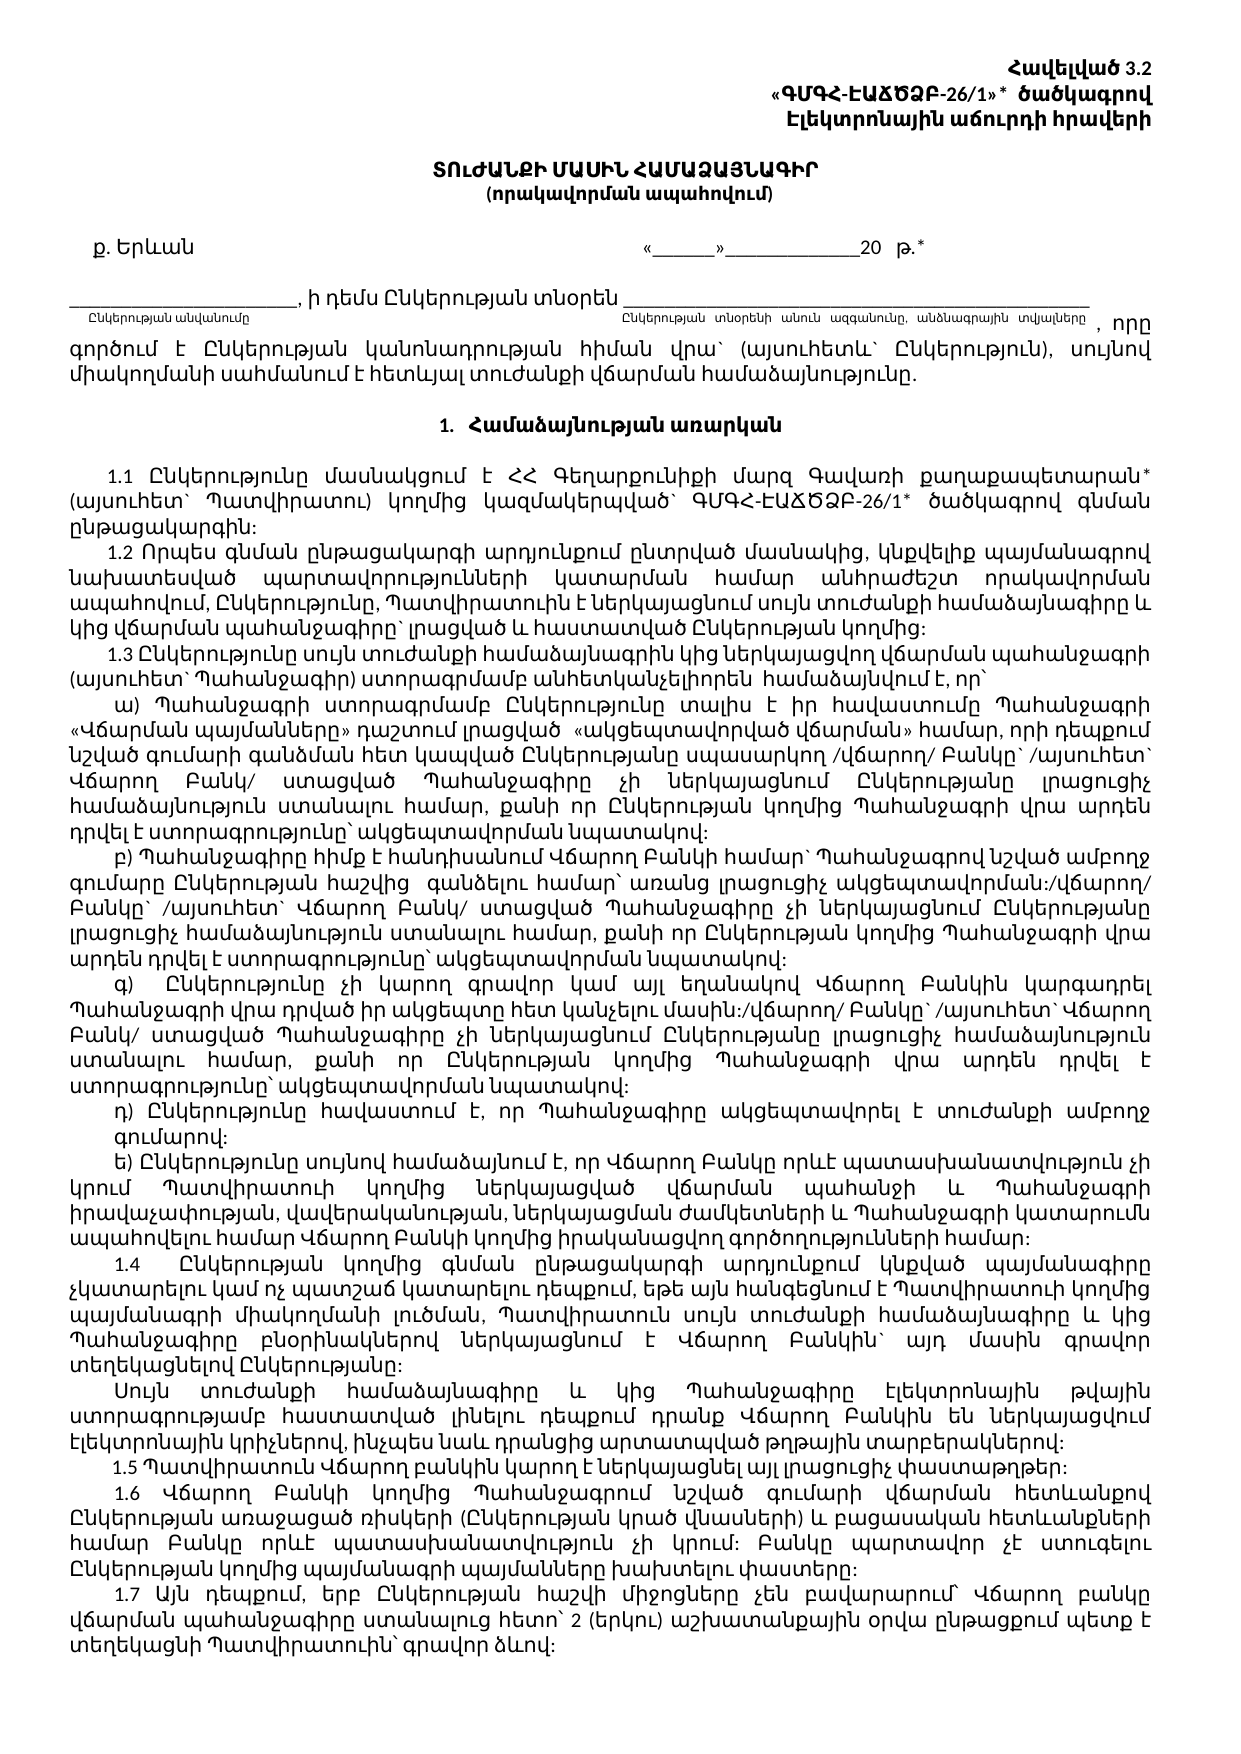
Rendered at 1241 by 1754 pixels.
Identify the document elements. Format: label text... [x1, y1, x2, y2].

text 1.5 Պատվիրատուն Վճարող բանկին կարող է ներկայացնել այլ լրացուցիչ փաստաթղթեր: [69, 1454, 1152, 1480]
text Ընկերության անվանումը Ընկերության տնօրենի անուն ազգանունը, անձնագրային տվյալները , որը գործում է Ընկերության կանոնադրության հիման վրա` (այսուհետև` Ընկերություն), սույնով միակողմանի սահմանում է հետևյալ տուժանքի վճարման համաձայնությունը. [69, 311, 1152, 387]
text դ) Ընկերությունը հավաստում է, որ Պահանջագիրը ակցեպտավորել է տուժանքի ամբողջ գումարով: [113, 1098, 1152, 1149]
text «ԳՄԳՀ-ԷԱՃԾՁԲ-26/1»* ծածկագրով [69, 81, 1152, 106]
text 1.7 Այն դեպքում, երբ Ընկերության հաշվի միջոցները չեն բավարարում՝ Վճարող բանկը վճարման պահանջագիրը ստանալուց հետո՝ 2 (երկու) աշխատանքային օրվա ընթացքում պետք է տեղեկացնի Պատվիրատուին՝ գրավոր ձևով: [69, 1581, 1152, 1658]
text ե) Ընկերությունը սույնով համաձայնում է, որ Վճարող Բանկը որևէ պատասխանատվություն չի կրում Պատվիրատուի կողմից ներկայացված վճարման պահանջի և Պահանջագրի իրավաչափության, վավերականության, ներկայացման ժամկետների և Պահանջագրի կատարումն ապահովելու համար Վճարող Բանկի կողմից իրականացվող գործողությունների համար: [69, 1149, 1152, 1251]
text ա) Պահանջագրի ստորագրմամբ Ընկերությունը տալիս է իր հավաստումը Պահանջագրի «Վճարման պայմանները» դաշտում լրացված «ակցեպտավորված վճարման» համար, որի դեպքում նշված գումարի գանձման հետ կապված Ընկերությանը սպասարկող /վճարող/ Բանկը` /այսուհետ` Վճարող Բանկ/ ստացված Պահանջագիրը չի ներկայացնում Ընկերությանը լրացուցիչ համաձայնություն ստանալու համար, քանի որ Ընկերության կողմից Պահանջագրի վրա արդեն դրվել է ստորագրությունը՝ ակցեպտավորման նպատակով: [69, 692, 1152, 844]
text 1. Համաձայնության առարկան [69, 412, 1152, 438]
text (որակավորման ապահովում) [69, 183, 1152, 206]
text գ) Ընկերությունը չի կարող գրավոր կամ այլ եղանակով Վճարող Բանկին կարգադրել Պահանջագրի վրա դրված իր ակցեպտը հետ կանչելու մասին:/վճարող/ Բանկը` /այսուհետ` Վճարող Բանկ/ ստացված Պահանջագիրը չի ներկայացնում Ընկերությանը լրացուցիչ համաձայնություն ստանալու համար, քանի որ Ընկերության կողմից Պահանջագրի վրա արդեն դրվել է ստորագրությունը՝ ակցեպտավորման նպատակով: [69, 971, 1152, 1098]
text ՏՈւԺԱՆՔԻ ՄԱՍԻՆ ՀԱՄԱՁԱՅՆԱԳԻՐ [69, 157, 1152, 183]
text ______________________, ի դեմս Ընկերության տնօրեն _____________________________________________ [69, 285, 1152, 311]
text 1.2 Որպես գնման ընթացակարգի արդյունքում ընտրված մասնակից, կնքվելիք պայմանագրով նախատեսված պարտավորությունների կատարման համար անհրաժեշտ որակավորման ապահովում, Ընկերությունը, Պատվիրատուին է ներկայացնում սույն տուժանքի համաձայնագիրը և կից վճարման պահանջագիրը` լրացված և հաստատված Ընկերության կողմից: [69, 539, 1152, 641]
text Հավելված 3.2 [69, 56, 1152, 81]
text Սույն տուժանքի համաձայնագիրը և կից Պահանջագիրը էլեկտրոնային թվային ստորագրությամբ հաստատված լինելու դեպքում դրանք Վճարող Բանկին են ներկայացվում էլեկտրոնային կրիչներով, ինչպես նաև դրանցից արտատպված թղթային տարբերակներով: [69, 1378, 1152, 1454]
text 1.6 Վճարող Բանկի կողմից Պահանջագրում նշված գումարի վճարման հետևանքով Ընկերության առաջացած ռիսկերի (Ընկերության կրած վնասների) և բացասական հետևանքների համար Բանկը որևէ պատասխանատվություն չի կրում: Բանկը պարտավոր չէ ստուգելու Ընկերության կողմից պայմանագրի պայմանները խախտելու փաստերը: [69, 1480, 1152, 1581]
text 1.1 Ընկերությունը մասնակցում է ՀՀ Գեղարքունիքի մարզ Գավառի քաղաքապետարան* (այսուհետ` Պատվիրատու) կողմից կազմակերպված` ԳՄԳՀ-ԷԱՃԾՁԲ-26/1* ծածկագրով գնման ընթացակարգին: [69, 463, 1152, 539]
text 1.4 Ընկերության կողմից գնման ընթացակարգի արդյունքում կնքված պայմանագիրը չկատարելու կամ ոչ պատշաճ կատարելու դեպքում, եթե այն հանգեցնում է Պատվիրատուի կողմից պայմանագրի միակողմանի լուծման, Պատվիրատուն սույն տուժանքի համաձայնագիրը և կից Պահանջագիրը բնօրինակներով ներկայացնում է Վճարող Բանկին` այդ մասին գրավոր տեղեկացնելով Ընկերությանը: [69, 1251, 1152, 1378]
text բ) Պահանջագիրը հիմք է հանդիսանում Վճարող Բանկի համար` Պահանջագրով նշված ամբողջ գումարը Ընկերության հաշվից գանձելու համար՝ առանց լրացուցիչ ակցեպտավորման:/վճարող/ Բանկը` /այսուհետ` Վճարող Բանկ/ ստացված Պահանջագիրը չի ներկայացնում Ընկերությանը լրացուցիչ համաձայնություն ստանալու համար, քանի որ Ընկերության կողմից Պահանջագրի վրա արդեն դրվել է ստորագրությունը՝ ակցեպտավորման նպատակով: [69, 844, 1152, 971]
text ք. Երևան «______»_____________20 թ.* [69, 234, 1152, 260]
text Էլեկտրոնային աճուրդի հրավերի [69, 106, 1152, 132]
text 1.3 Ընկերությունը սույն տուժանքի համաձայնագրին կից ներկայացվող վճարման պահանջագրի (այսուհետ` Պահանջագիր) ստորագրմամբ անհետկանչելիորեն համաձայնվում է, որ՝ [69, 641, 1152, 692]
